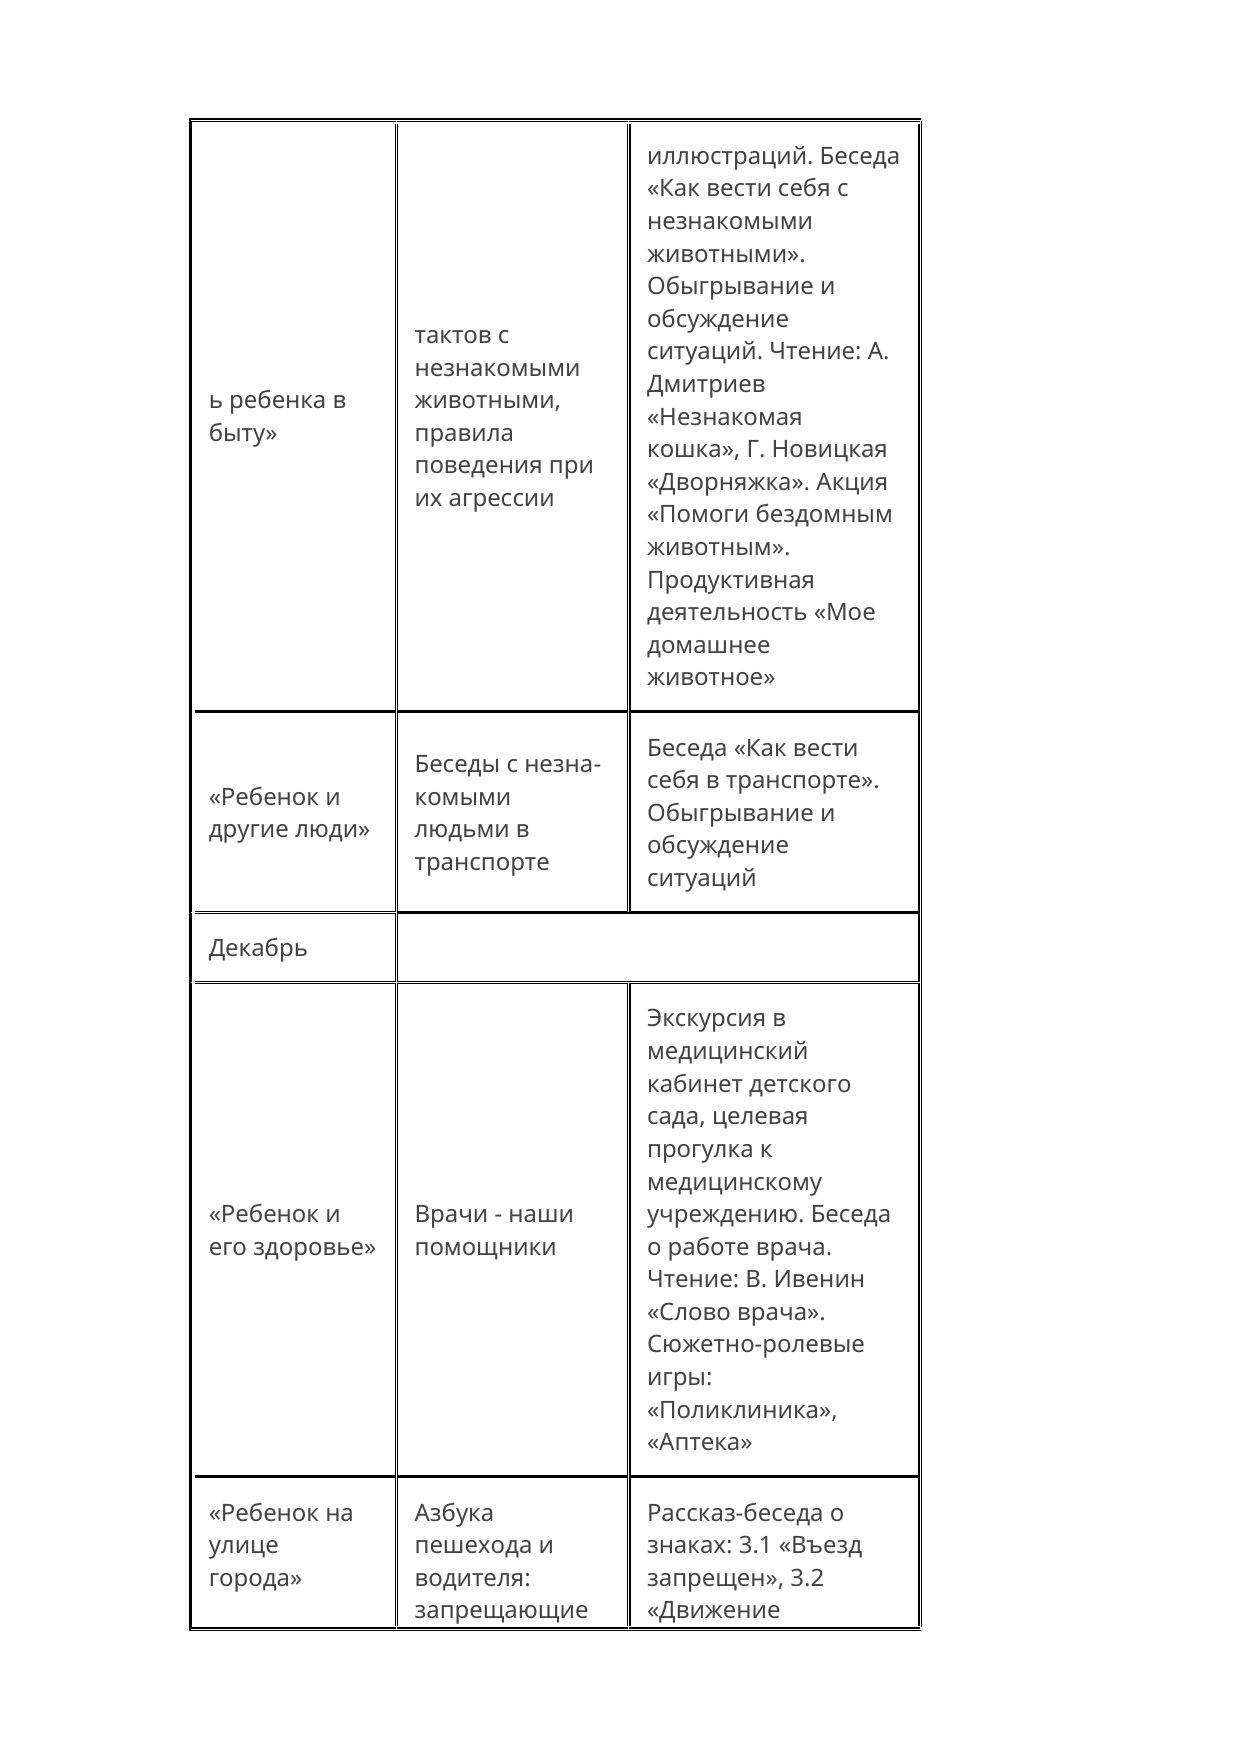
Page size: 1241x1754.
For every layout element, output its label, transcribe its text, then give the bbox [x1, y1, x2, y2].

table_cell [629, 914, 918, 981]
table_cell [396, 1475, 629, 1627]
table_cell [192, 1475, 396, 1627]
table_cell Декабрь [191, 911, 396, 981]
table_cell Беседа «Как вести себя в транспорте». Обыгрывание и обсуждение ситуаций [631, 713, 918, 911]
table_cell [396, 120, 629, 710]
table_cell «Ребенок и другие люди» [192, 710, 395, 911]
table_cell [192, 122, 396, 710]
table_cell Экскурсия в медицинский кабинет детского сада, целевая прогулка к медицинскому учреждению. Беседа о работе врача. Чтение: В. Ивенин «Слово врача». Сюжетно-ролевые игры: «Поликлиника», «Аптека» [631, 984, 918, 1475]
table_cell «Ребенок и его здоровье» [191, 981, 396, 1475]
table_cell [398, 914, 629, 981]
table_cell Беседы с незнакомыми людьми в транспорте [398, 713, 627, 911]
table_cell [629, 1478, 920, 1627]
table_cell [629, 122, 920, 710]
table_cell Врачи - наши помощники [398, 984, 627, 1475]
